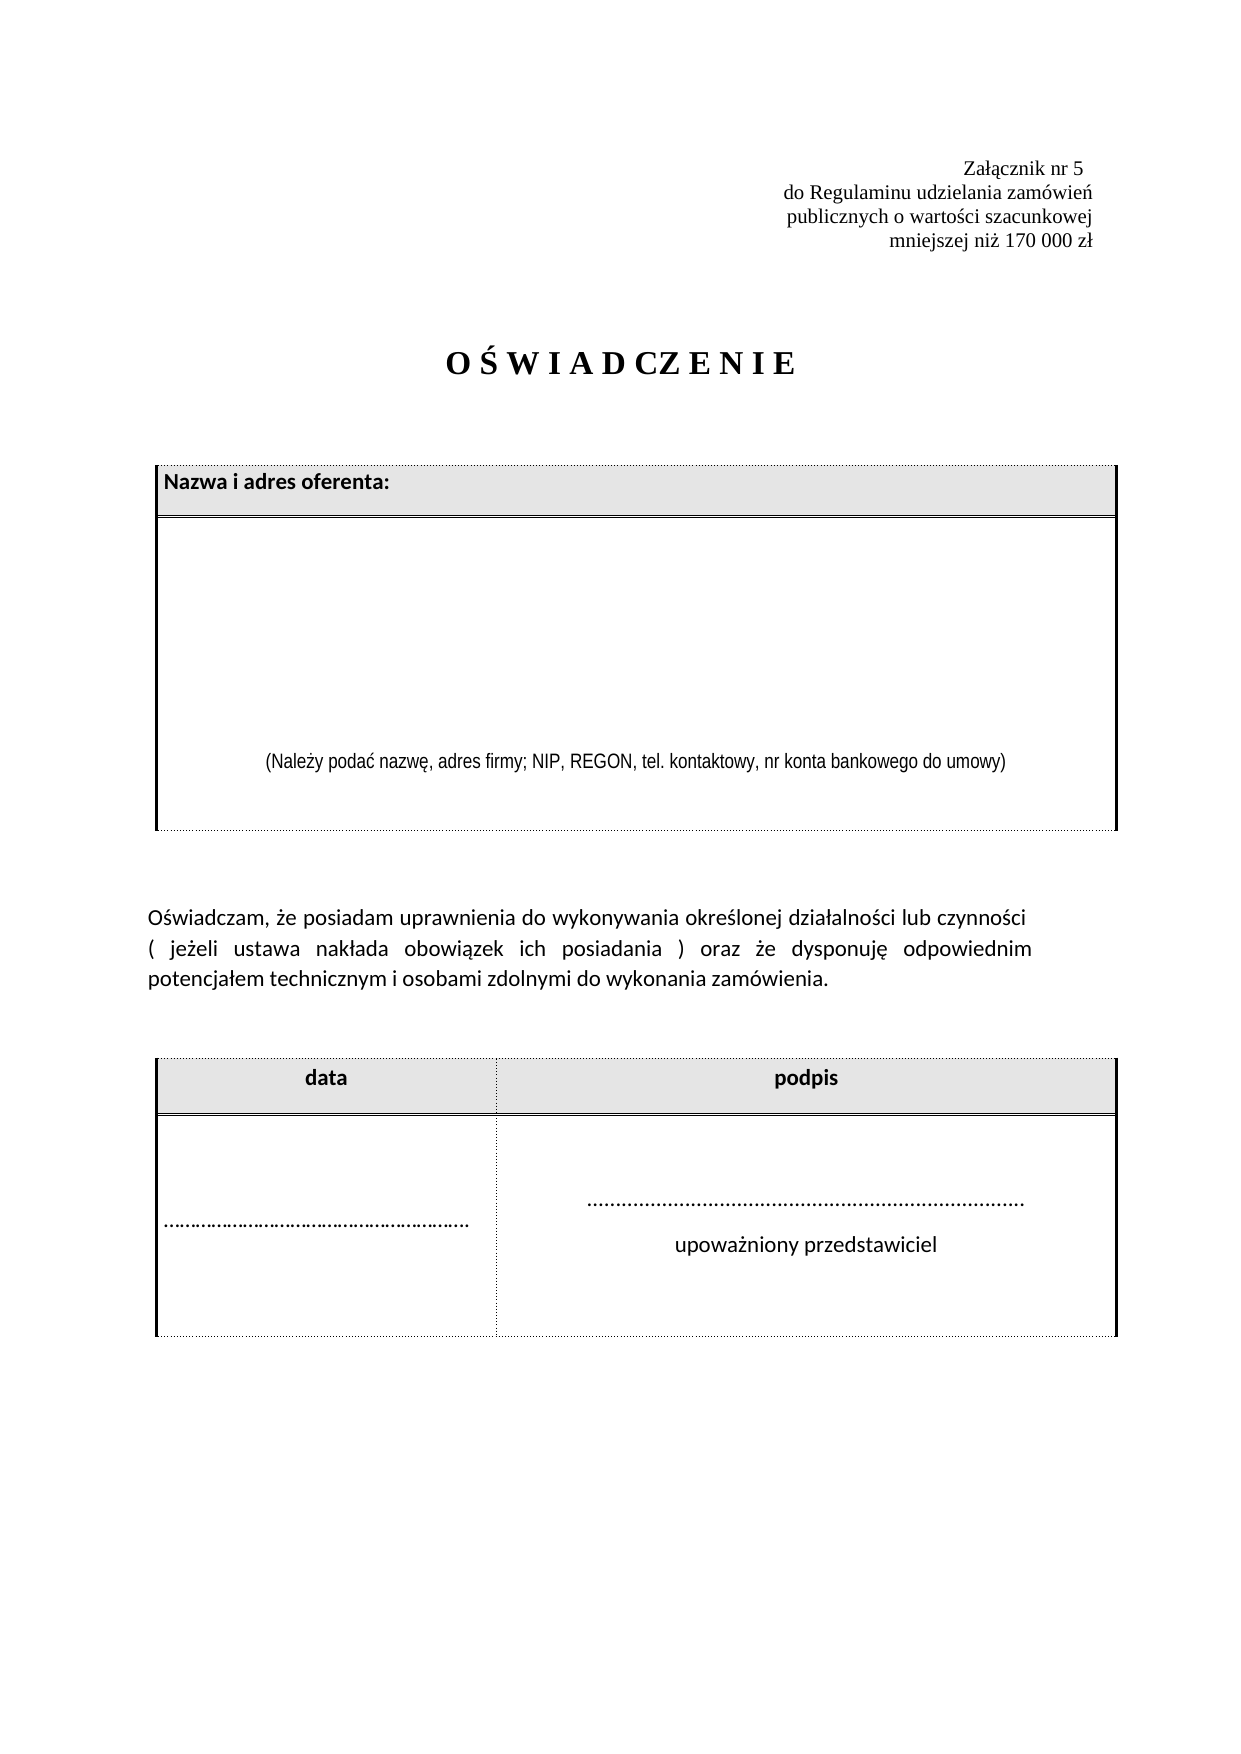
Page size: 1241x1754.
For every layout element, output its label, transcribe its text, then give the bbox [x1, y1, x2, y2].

text mniejszej niż 170 000 zł [679, 228, 1093, 252]
table_header podpis [496, 1058, 1115, 1113]
table_header Nazwa i adres oferenta: [158, 465, 1115, 515]
table_header data [158, 1058, 496, 1113]
text Oświadczam, że posiadam uprawnienia do wykonywania określonej działalności lub czynności ( jeżeli ustawa nakłada obowiązek ich posiadania ) oraz że dysponuję odpowiednim potencjałem technicznym i osobami zdolnymi do wykonania zamówienia. [148, 903, 1033, 992]
text do Regulaminu udzielania zamówień publicznych o wartości szacunkowej [679, 180, 1093, 228]
table_cell ............................................................................ upoważniony przedstawiciel [496, 1116, 1115, 1336]
table_cell …………………………………………………. [158, 1116, 496, 1336]
table_cell (Należy podać nazwę, adres firmy; NIP, REGON, tel. kontaktowy, nr konta bankowego do umowy) [158, 518, 1115, 830]
text O Ś W I A D CZ E N I E [148, 343, 1093, 381]
text Załącznik nr 5 [148, 156, 1093, 180]
